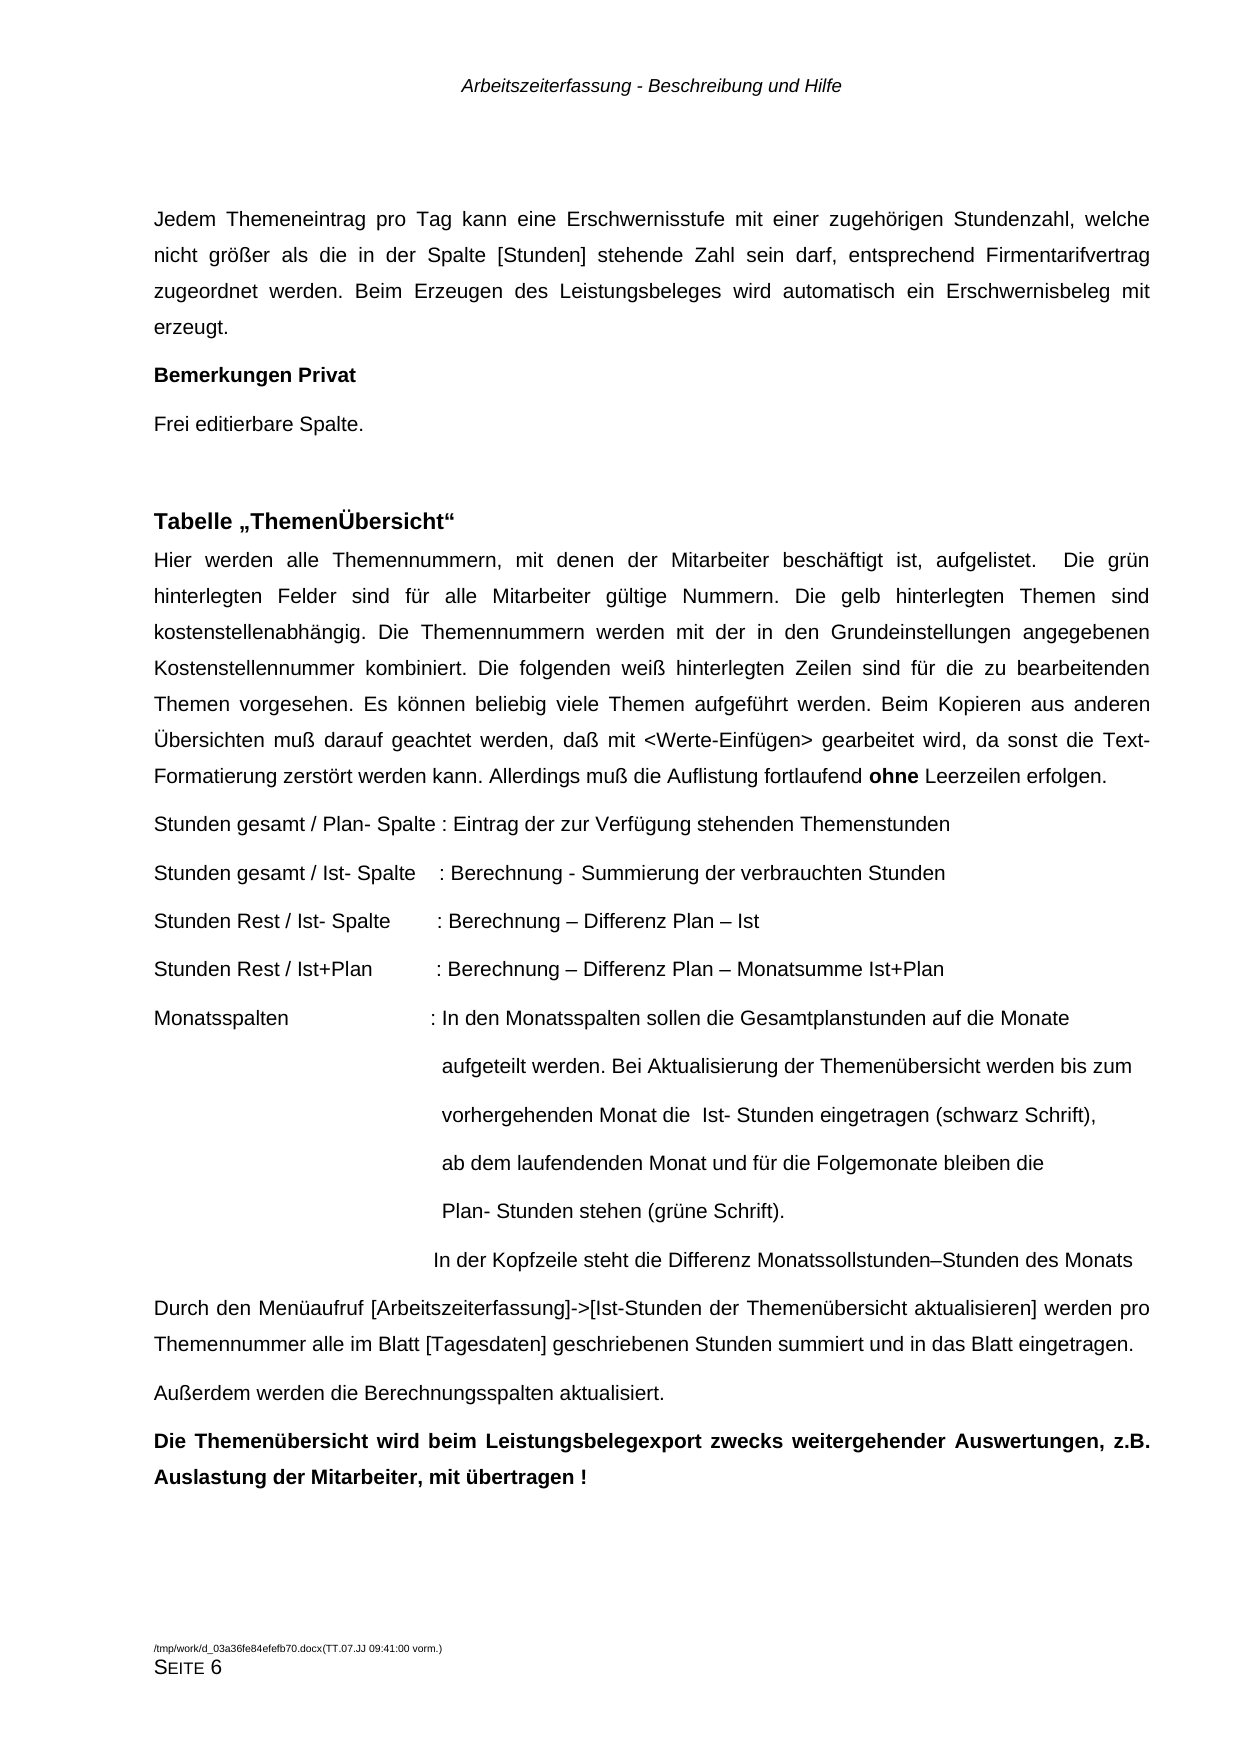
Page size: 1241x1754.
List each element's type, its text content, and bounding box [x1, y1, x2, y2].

text Hier werden alle Themennummern, mit denen der Mitarbeiter beschäftigt ist, aufgelistet. Die grün hinterlegten Felder sind für alle Mitarbeiter gültige Nummern. Die gelb hinterlegten Themen sind kostenstellenabhängig. Die Themennummern werden mit der in den Grundeinstellungen angegebenen Kostenstellennummer kombiniert. Die folgenden weiß hinterlegten Zeilen sind für die zu bearbeitenden Themen vorgesehen. Es können beliebig viele Themen aufgeführt werden. Beim Kopieren aus anderen Übersichten muß darauf geachtet werden, daß mit <Werte-Einfügen> gearbeitet wird, da sonst die Text- Formatierung zerstört werden kann. Allerdings muß die Auflistung fortlaufend ohne Leerzeilen erfolgen. [153, 548, 1152, 787]
text aufgeteilt werden. Bei Aktualisierung der Themenübersicht werden bis zum [153, 1054, 1152, 1078]
text ab dem laufendenden Monat und für die Folgemonate bleiben die [272, 1151, 1152, 1175]
text Außerdem werden die Berechnungsspalten aktualisiert. [153, 1381, 1152, 1404]
text In der Kopfzeile steht die Differenz Monatssollstunden–Stunden des Monats [272, 1248, 1152, 1272]
text Bemerkungen Privat [153, 363, 1152, 387]
text Stunden gesamt / Plan- Spalte : Eintrag der zur Verfügung stehenden Themenstunden [153, 812, 1152, 836]
subtitle Tabelle „ThemenÜbersicht“ [153, 508, 1152, 535]
text Durch den Menüaufruf [Arbeitszeiterfassung]->[Ist-Stunden der Themenübersicht aktualisieren] werden pro Themennummer alle im Blatt [Tagesdaten] geschriebenen Stunden summiert und in das Blatt eingetragen. [153, 1296, 1152, 1356]
text Stunden Rest / Ist+Plan : Berechnung – Differenz Plan – Monatsumme Ist+Plan [153, 957, 1152, 981]
text Jedem Themeneintrag pro Tag kann eine Erschwernisstufe mit einer zugehörigen Stundenzahl, welche nicht größer als die in der Spalte [Stunden] stehende Zahl sein darf, entsprechend Firmentarifvertrag zugeordnet werden. Beim Erzeugen des Leistungsbeleges wird automatisch ein Erschwernisbeleg mit erzeugt. [153, 207, 1152, 338]
text vorhergehenden Monat die Ist- Stunden eingetragen (schwarz Schrift), [272, 1102, 1152, 1126]
text Frei editierbare Spalte. [153, 411, 1152, 435]
text Die Themenübersicht wird beim Leistungsbelegexport zwecks weitergehender Auswertungen, z.B. Auslastung der Mitarbeiter, mit übertragen ! [153, 1429, 1152, 1489]
text Stunden Rest / Ist- Spalte : Berechnung – Differenz Plan – Ist [153, 909, 1152, 933]
text Monatsspalten : In den Monatsspalten sollen die Gesamtplanstunden auf die Monate [153, 1006, 1152, 1029]
text Plan- Stunden stehen (grüne Schrift). [272, 1199, 1152, 1223]
text Stunden gesamt / Ist- Spalte : Berechnung - Summierung der verbrauchten Stunden [153, 860, 1152, 884]
